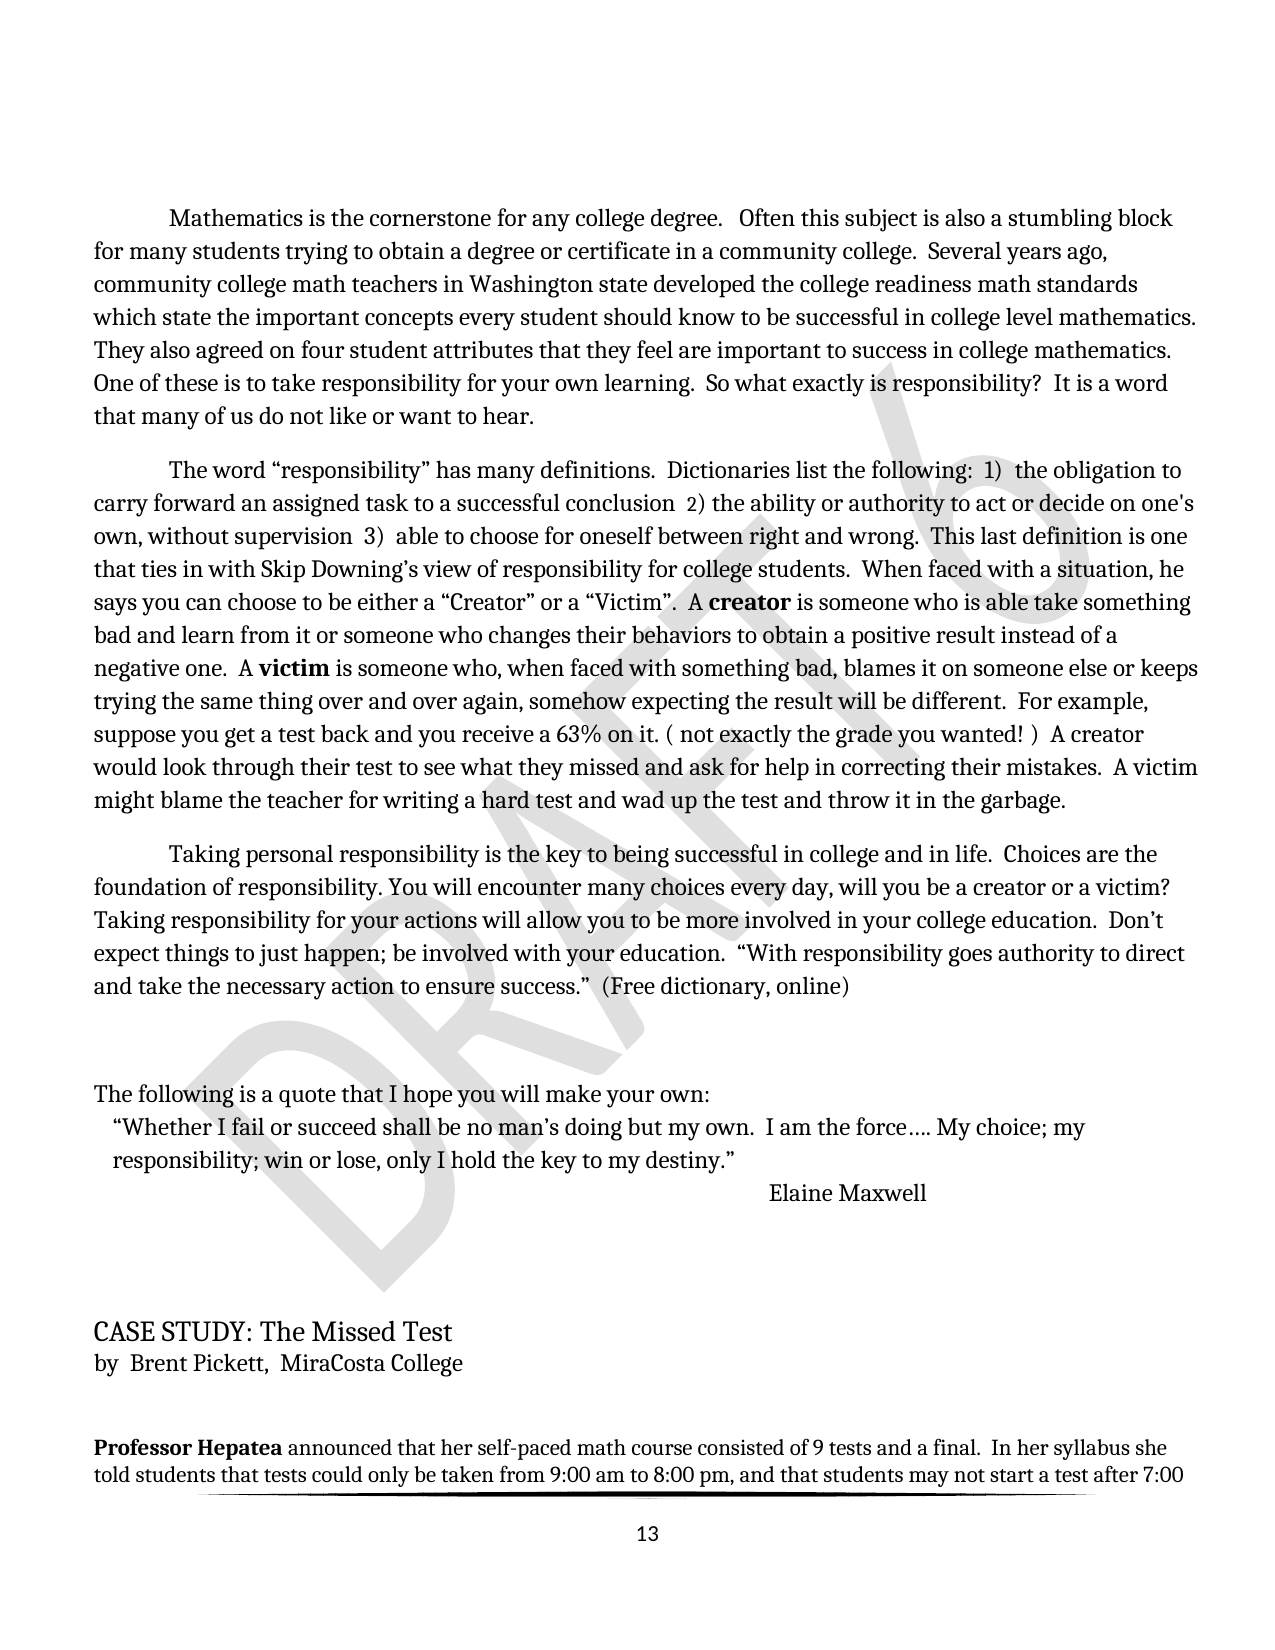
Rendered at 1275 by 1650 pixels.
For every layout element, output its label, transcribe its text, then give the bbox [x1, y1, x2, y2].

text CASE STUDY: The Missed Test by Brent Pickett, MiraCosta College [94, 1315, 1200, 1377]
text Taking personal responsibility is the key to being successful in college and in life. Choices are the foundation of responsibility. You will encounter many choices every day, will you be a creator or a victim? Taking responsibility for your actions will allow you to be more involved in your college education. Don’t expect things to just happen; be involved with your education. “With responsibility goes authority to direct and take the necessary action to ensure success.” (Free dictionary, online) [94, 840, 1200, 1001]
text The following is a quote that I hope you will make your own: “Whether I fail or succeed shall be no man’s doing but my own. I am the force…. My choice; my responsibility; win or lose, only I hold the key to my destiny.” Elaine Maxwell [94, 1080, 1200, 1207]
text The word “responsibility” has many definitions. Dictionaries list the following: 1) the obligation to carry forward an assigned task to a successful conclusion 2) the ability or authority to act or decide on one's own, without supervision 3) able to choose for oneself between right and wrong. This last definition is one that ties in with Skip Downing’s view of responsibility for college students. When faced with a situation, he says you can choose to be either a “Creator” or a “Victim”. A creator is someone who is able take something bad and learn from it or someone who changes their behaviors to obtain a positive result instead of a negative one. A victim is someone who, when faced with something bad, blames it on someone else or keeps trying the same thing over and over again, somehow expecting the result will be different. For example, suppose you get a test back and you receive a 63% on it. ( not exactly the grade you wanted! ) A creator would look through their test to see what they missed and ask for help in correcting their mistakes. A victim might blame the teacher for writing a hard test and wad up the test and throw it in the garbage. [94, 456, 1200, 815]
text Mathematics is the cornerstone for any college degree. Often this subject is also a stumbling block for many students trying to obtain a degree or certificate in a community college. Several years ago, community college math teachers in Washington state developed the college readiness math standards which state the important concepts every student should know to be successful in college level mathematics. They also agreed on four student attributes that they feel are important to success in college mathematics. One of these is to take responsibility for your own learning. So what exactly is responsibility? It is a word that many of us do not like or want to hear. [94, 204, 1200, 431]
picture [198, 1490, 1096, 1499]
